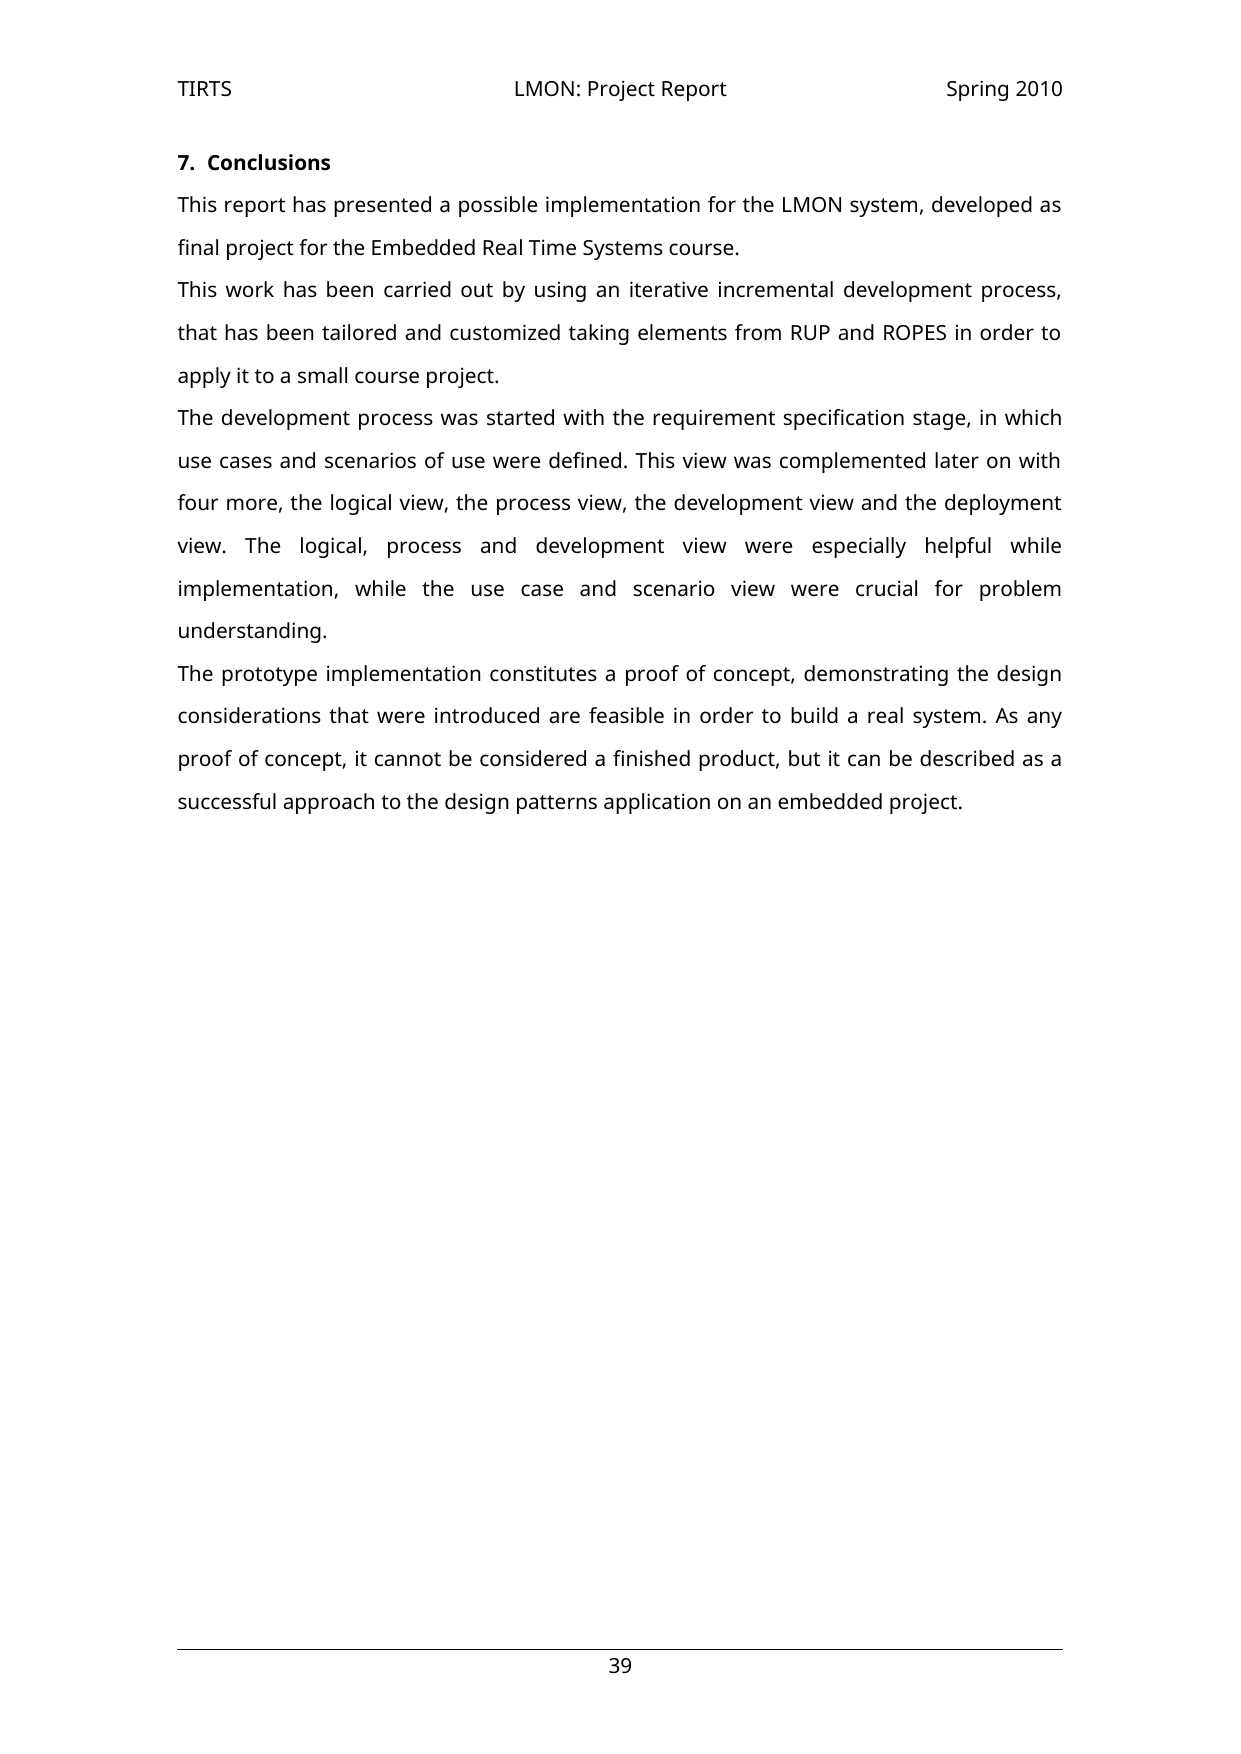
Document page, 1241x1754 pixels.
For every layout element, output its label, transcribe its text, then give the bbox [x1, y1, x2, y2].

text The development process was started with the requirement specification stage, in which use cases and scenarios of use were defined. This view was complemented later on with four more, the logical view, the process view, the development view and the deployment view. The logical, process and development view were especially helpful while implementation, while the use case and scenario view were crucial for problem understanding. [177, 403, 1063, 645]
text This work has been carried out by using an iterative incremental development process, that has been tailored and customized taking elements from RUP and ROPES in order to apply it to a small course project. [177, 276, 1063, 389]
subtitle Conclusions [177, 148, 1063, 176]
text This report has presented a possible implementation for the LMON system, developed as final project for the Embedded Real Time Systems course. [177, 190, 1063, 261]
text The prototype implementation constitutes a proof of concept, demonstrating the design considerations that were introduced are feasible in order to build a real system. As any proof of concept, it cannot be considered a finished product, but it can be described as a successful approach to the design patterns application on an embedded project. [177, 659, 1063, 815]
